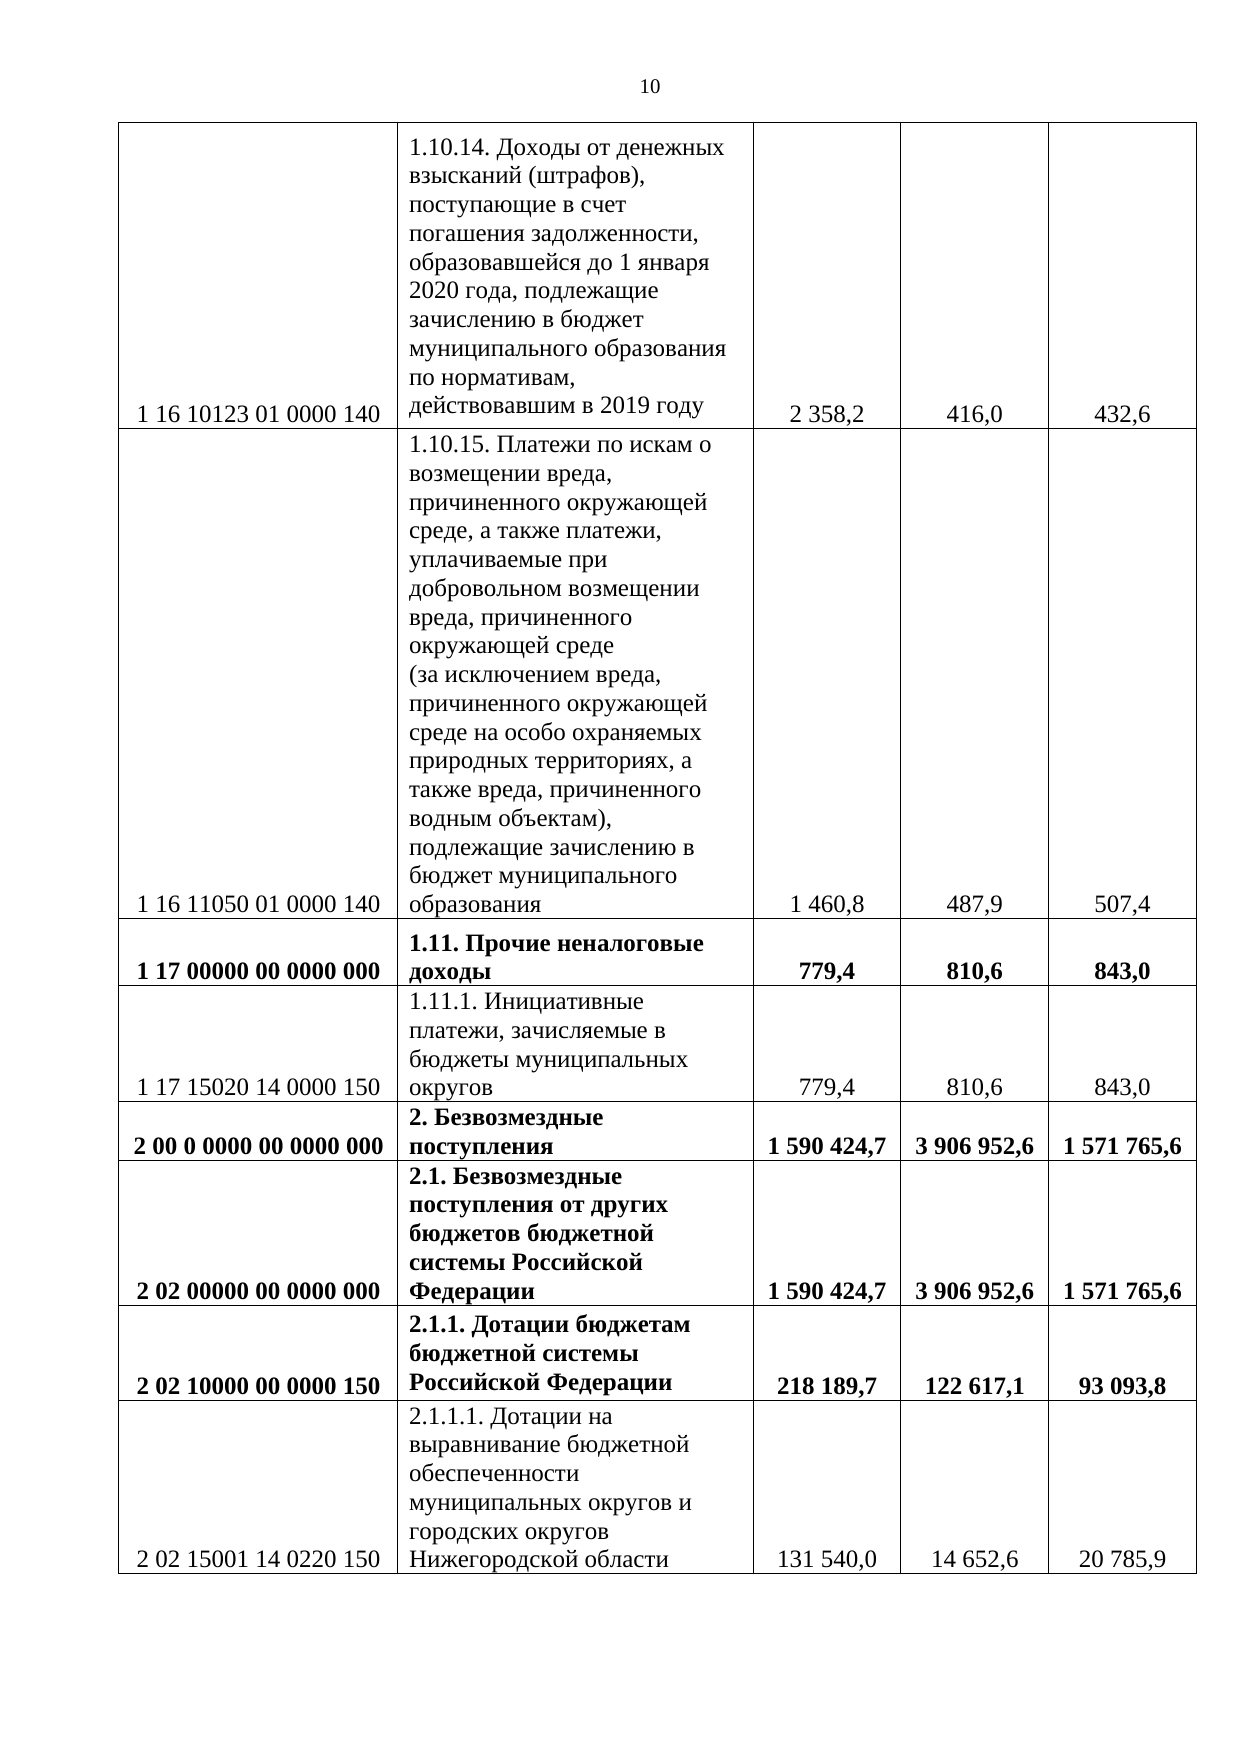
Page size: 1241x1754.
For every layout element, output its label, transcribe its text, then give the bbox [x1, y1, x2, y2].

table_cell 1.10.15. Платежи по искам о возмещении вреда, причиненного окружающей среде, а также платежи, уплачиваемые при добровольном возмещении вреда, причиненного окружающей среде (за исключением вреда, причиненного окружающей среде на особо охраняемых природных территориях, а также вреда, причиненного водным объектам), подлежащие зачислению в бюджет муниципального образования [398, 429, 753, 918]
table_cell 1.10.14. Доходы от денежных взысканий (штрафов), поступающие в счет погашения задолженности, образовавшейся до 1 января 2020 года, подлежащие зачислению в бюджет муниципального образования по нормативам, действовавшим в 2019 году [398, 123, 753, 428]
table_cell 20 785,9 [1049, 1401, 1196, 1573]
table_cell 2.1.1. Дотации бюджетам бюджетной системы Российской Федерации [398, 1306, 753, 1400]
table_cell 2. Безвозмездные поступления [398, 1102, 753, 1160]
table_cell 2 02 10000 00 0000 150 [119, 1306, 397, 1400]
table_cell 507,4 [1049, 429, 1196, 918]
table_cell 843,0 [1049, 986, 1196, 1101]
table_cell 843,0 [1049, 919, 1196, 985]
table_cell 2 02 00000 00 0000 000 [119, 1161, 397, 1304]
table_cell 14 652,6 [901, 1401, 1048, 1573]
table_cell 3 906 952,6 [901, 1161, 1048, 1304]
table_cell 2 02 15001 14 0220 150 [119, 1401, 397, 1573]
table_cell 122 617,1 [901, 1306, 1048, 1400]
table_cell 2 358,2 [754, 123, 900, 428]
table_cell 1 590 424,7 [754, 1161, 900, 1304]
table_cell 416,0 [901, 123, 1048, 428]
table_cell 1 571 765,6 [1049, 1102, 1196, 1160]
table_cell 1 17 00000 00 0000 000 [119, 919, 397, 985]
table_cell 1 16 10123 01 0000 140 [119, 123, 397, 428]
table_cell 779,4 [754, 919, 900, 985]
table_cell 1 16 11050 01 0000 140 [119, 429, 397, 918]
table_cell 3 906 952,6 [901, 1102, 1048, 1160]
table_cell 2.1.1.1. Дотации на выравнивание бюджетной обеспеченности муниципальных округов и городских округов Нижегородской области [398, 1401, 753, 1573]
table_cell 1 590 424,7 [754, 1102, 900, 1160]
table_cell 1.11. Прочие неналоговые доходы [398, 919, 753, 985]
table_cell 1 17 15020 14 0000 150 [119, 986, 397, 1101]
table_cell 93 093,8 [1049, 1306, 1196, 1400]
table_cell 810,6 [901, 986, 1048, 1101]
table_cell 810,6 [901, 919, 1048, 985]
table_cell 2.1. Безвозмездные поступления от других бюджетов бюджетной системы Российской Федерации [398, 1161, 753, 1304]
table_cell 2 00 0 0000 00 0000 000 [119, 1102, 397, 1160]
table_cell 432,6 [1049, 123, 1196, 428]
table_cell 779,4 [754, 986, 900, 1101]
table_cell 1 571 765,6 [1049, 1161, 1196, 1304]
table_cell 1.11.1. Инициативные платежи, зачисляемые в бюджеты муниципальных округов [398, 986, 753, 1101]
table_cell 487,9 [901, 429, 1048, 918]
table_cell 218 189,7 [754, 1306, 900, 1400]
table_cell 131 540,0 [754, 1401, 900, 1573]
table_cell 1 460,8 [754, 429, 900, 918]
